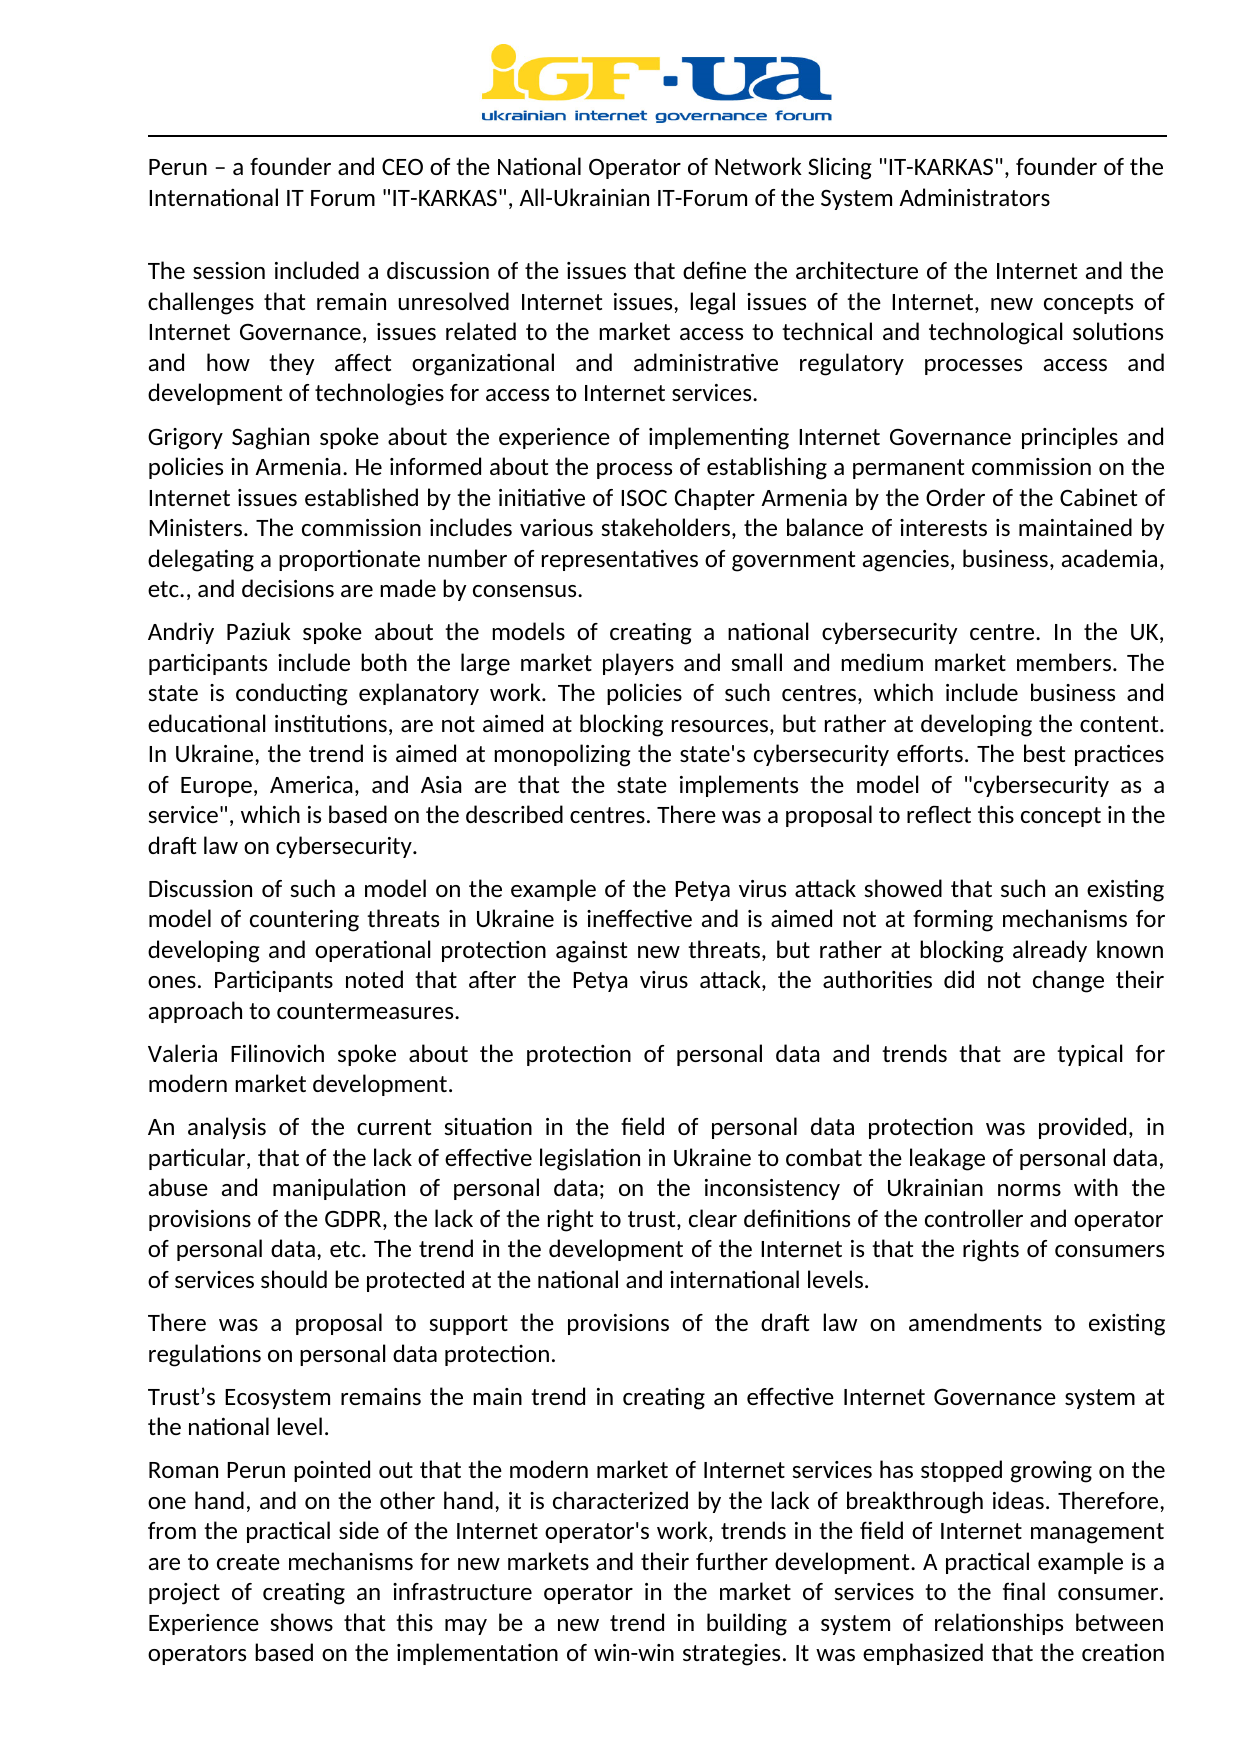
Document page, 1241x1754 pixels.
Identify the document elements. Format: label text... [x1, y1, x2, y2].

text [148, 151, 1167, 212]
text Grigory Saghian spoke about the experience of implementing Internet Governance principles and policies in Armenia. He informed about the process of establishing a permanent commission on the Internet issues established by the initiative of ISOC Chapter Armenia by the Order of the Cabinet of Ministers. The commission includes various stakeholders, the balance of interests is maintained by delegating a proportionate number of representatives of government agencies, business, academia, etc., and decisions are made by consensus. [148, 421, 1167, 604]
text The session included a discussion of the issues that define the architecture of the Internet and the challenges that remain unresolved Internet issues, legal issues of the Internet, new concepts of Internet Governance, issues related to the market access to technical and technological solutions and how they affect organizational and administrative regulatory processes access and development of technologies for access to Internet services. [148, 256, 1167, 408]
picture [477, 44, 838, 126]
text Valeria Filinovich spoke about the protection of personal data and trends that are typical for modern market development. [148, 1038, 1167, 1099]
text Andriy Paziuk spoke about the models of creating a national cybersecurity centre. In the UK, participants include both the large market players and small and medium market members. The state is conducting explanatory work. The policies of such centres, which include business and educational institutions, are not aimed at blocking resources, but rather at developing the content. In Ukraine, the trend is aimed at monopolizing the state's cybersecurity efforts. The best practices of Europe, America, and Asia are that the state implements the model of "cybersecurity as a service", which is based on the described centres. There was a proposal to reflect this concept in the draft law on cybersecurity. [148, 616, 1167, 860]
text There was a proposal to support the provisions of the draft law on amendments to existing regulations on personal data protection. [148, 1307, 1167, 1368]
text Trust’s Ecosystem remains the main trend in creating an effective Internet Governance system at the national level. [148, 1381, 1167, 1442]
text Discussion of such a model on the example of the Petya virus attack showed that such an existing model of countering threats in Ukraine is ineffective and is aimed not at forming mechanisms for developing and operational protection against new threats, but rather at blocking already known ones. Participants noted that after the Petya virus attack, the authorities did not change their approach to countermeasures. [148, 873, 1167, 1026]
text An analysis of the current situation in the field of personal data protection was provided, in particular, that of the lack of effective legislation in Ukraine to combat the leakage of personal data, abuse and manipulation of personal data; on the inconsistency of Ukrainian norms with the provisions of the GDPR, the lack of the right to trust, clear definitions of the controller and operator of personal data, etc. The trend in the development of the Internet is that the rights of consumers of services should be protected at the national and international levels. [148, 1112, 1167, 1295]
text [148, 1454, 1167, 1668]
